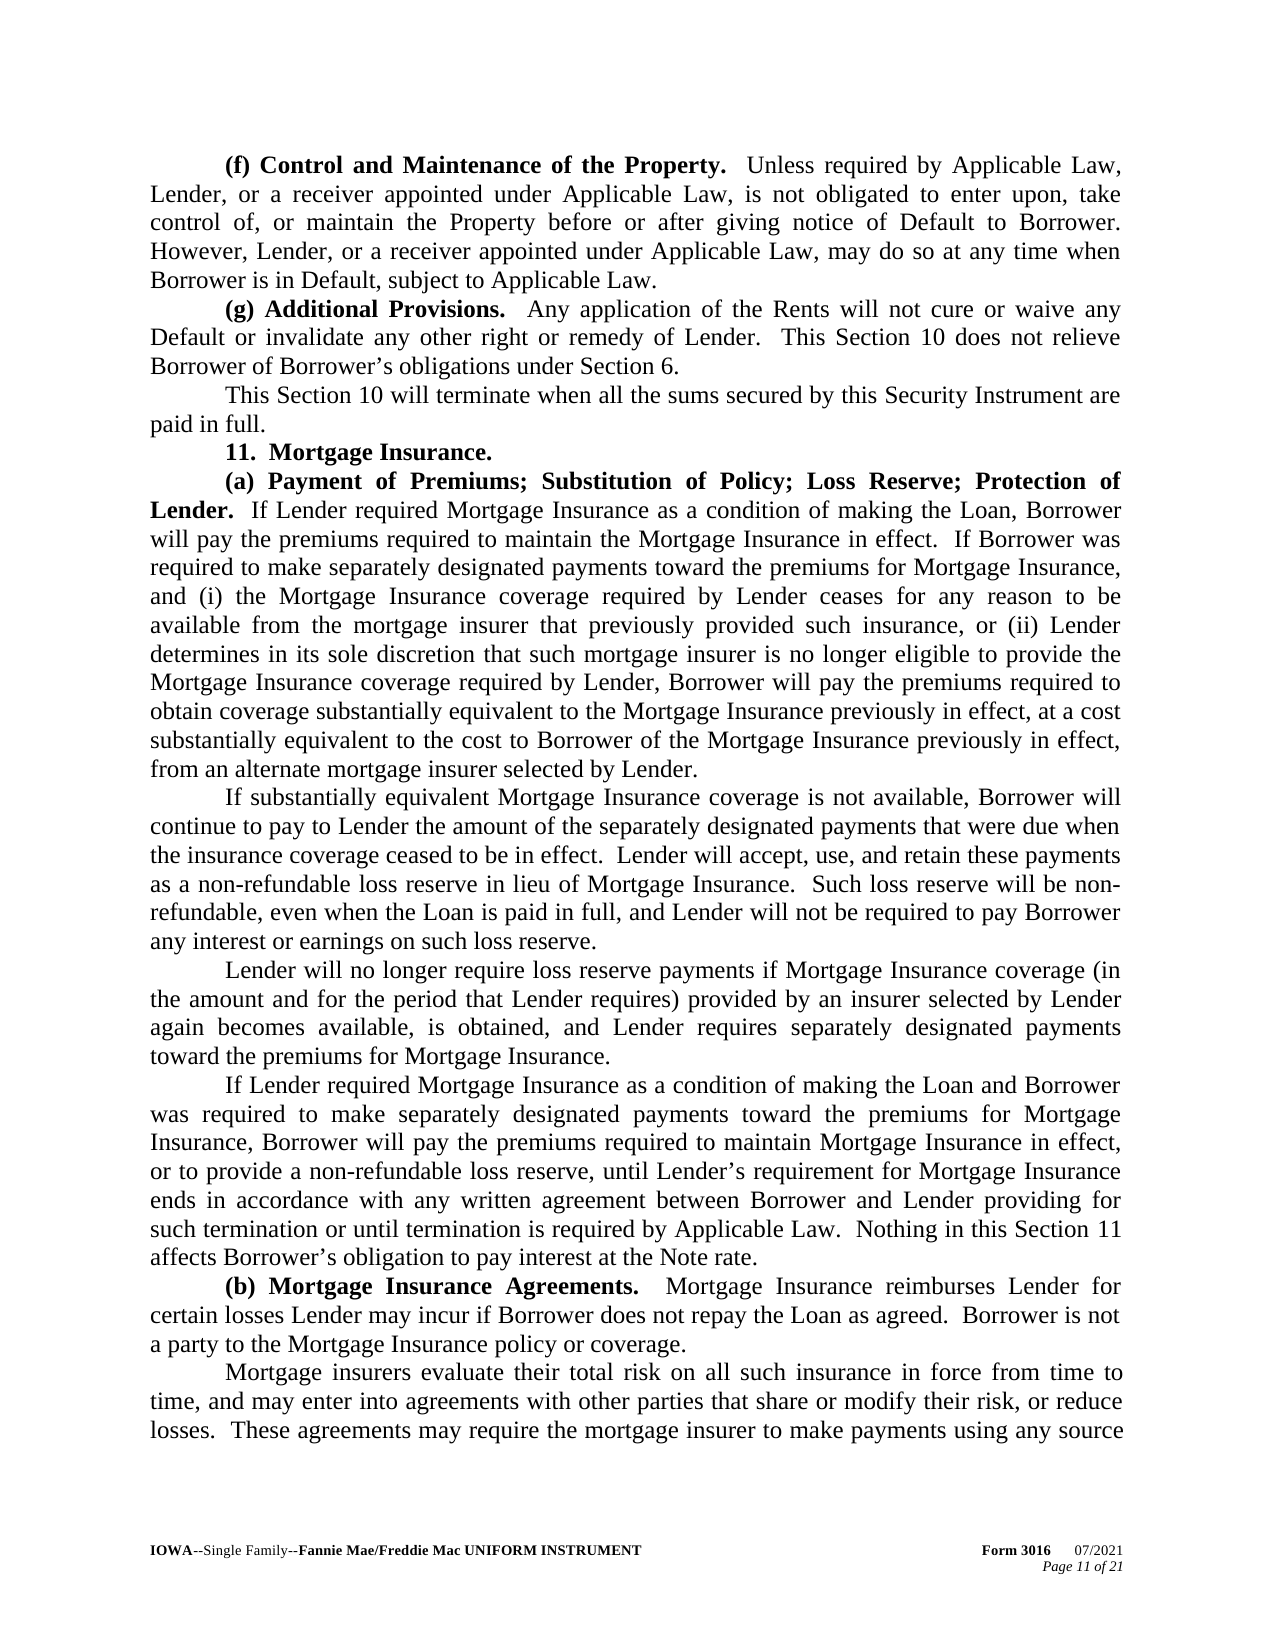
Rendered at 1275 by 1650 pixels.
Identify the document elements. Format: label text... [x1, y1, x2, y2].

text If substantially equivalent Mortgage Insurance coverage is not available, Borrower will continue to pay to Lender the amount of the separately designated payments that were due when the insurance coverage ceased to be in effect. Lender will accept, use, and retain these payments as a non-refundable loss reserve in lieu of Mortgage Insurance. Such loss reserve will be non-refundable, even when the Loan is paid in full, and Lender will not be required to pay Borrower any interest or earnings on such loss reserve. [150, 782, 1122, 955]
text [150, 1357, 1125, 1444]
text (g) Additional Provisions. Any application of the Rents will not cure or waive any Default or invalidate any other right or remedy of Lender. This Section 10 does not relieve Borrower of Borrower’s obligations under Section 6. [150, 294, 1122, 380]
text (b) Mortgage Insurance Agreements. Mortgage Insurance reimburses Lender for certain losses Lender may incur if Borrower does not repay the Loan as agreed. Borrower is not a party to the Mortgage Insurance policy or coverage. [150, 1271, 1121, 1357]
text (a) Payment of Premiums; Substitution of Policy; Loss Reserve; Protection of Lender. If Lender required Mortgage Insurance as a condition of making the Loan, Borrower will pay the premiums required to maintain the Mortgage Insurance in effect. If Borrower was required to make separately designated payments toward the premiums for Mortgage Insurance, and (i) the Mortgage Insurance coverage required by Lender ceases for any reason to be available from the mortgage insurer that previously provided such insurance, or (ii) Lender determines in its sole discretion that such mortgage insurer is no longer eligible to provide the Mortgage Insurance coverage required by Lender, Borrower will pay the premiums required to obtain coverage substantially equivalent to the Mortgage Insurance previously in effect, at a cost substantially equivalent to the cost to Borrower of the Mortgage Insurance previously in effect, from an alternate mortgage insurer selected by Lender. [150, 466, 1122, 782]
text 11. Mortgage Insurance. [150, 437, 1122, 466]
text (f) Control and Maintenance of the Property. Unless required by Applicable Law, Lender, or a receiver appointed under Applicable Law, is not obligated to enter upon, take control of, or maintain the Property before or after giving notice of Default to Borrower. However, Lender, or a receiver appointed under Applicable Law, may do so at any time when Borrower is in Default, subject to Applicable Law. [150, 150, 1122, 294]
text Lender will no longer require loss reserve payments if Mortgage Insurance coverage (in the amount and for the period that Lender requires) provided by an insurer selected by Lender again becomes available, is obtained, and Lender requires separately designated payments toward the premiums for Mortgage Insurance. [150, 955, 1122, 1070]
text This Section 10 will terminate when all the sums secured by this Security Instrument are paid in full. [150, 380, 1122, 437]
text If Lender required Mortgage Insurance as a condition of making the Loan and Borrower was required to make separately designated payments toward the premiums for Mortgage Insurance, Borrower will pay the premiums required to maintain Mortgage Insurance in effect, or to provide a non-refundable loss reserve, until Lender’s requirement for Mortgage Insurance ends in accordance with any written agreement between Borrower and Lender providing for such termination or until termination is required by Applicable Law. Nothing in this Section 11 affects Borrower’s obligation to pay interest at the Note rate. [150, 1070, 1122, 1271]
